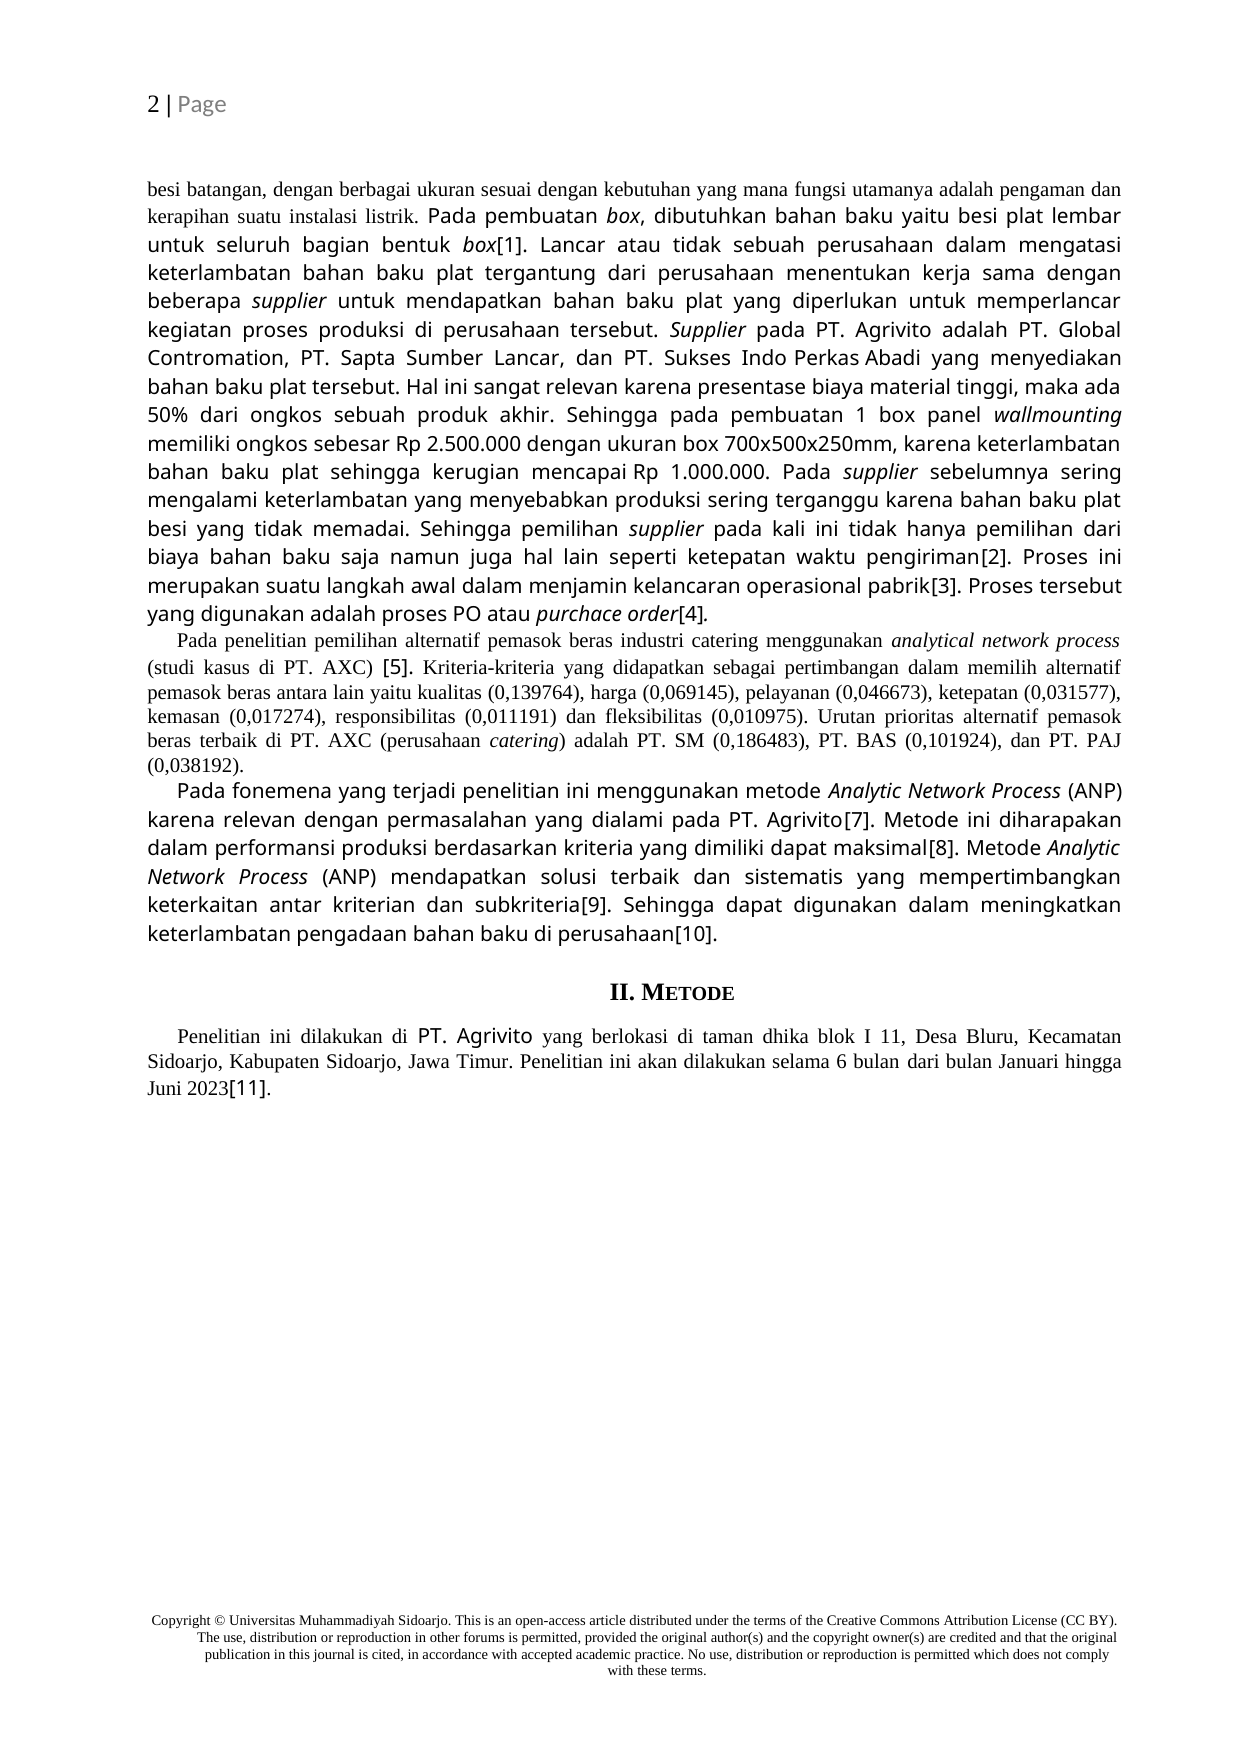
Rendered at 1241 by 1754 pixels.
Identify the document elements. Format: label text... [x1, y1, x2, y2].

list Pada penelitian pemilihan alternatif pemasok beras industri catering menggunakan analytical network process (studi kasus di PT. AXC) [5]. Kriteria-kriteria yang didapatkan sebagai pertimbangan dalam memilih alternatif pemasok beras antara lain yaitu kualitas (0,139764), harga (0,069145), pelayanan (0,046673), ketepatan (0,031577), kemasan (0,017274), responsibilitas (0,011191) dan fleksibilitas (0,010975). Urutan prioritas alternatif pemasok beras terbaik di PT. AXC (perusahaan catering) adalah PT. SM (0,186483), PT. BAS (0,101924), dan PT. PAJ (0,038192). [147, 628, 1122, 777]
subtitle II. Metode [147, 977, 1122, 1006]
list Pada fonemena yang terjadi penelitian ini menggunakan metode Analytic Network Process (ANP) karena relevan dengan permasalahan yang dialami pada PT. Agrivito[7]. Metode ini diharapakan dalam performansi produksi berdasarkan kriteria yang dimiliki dapat maksimal[8]. Metode Analytic Network Process (ANP) mendapatkan solusi terbaik dan sistematis yang mempertimbangkan keterkaitan antar kriterian dan subkriteria[9]. Sehingga dapat digunakan dalam meningkatkan keterlambatan pengadaan bahan baku di perusahaan[10]. [147, 777, 1122, 947]
text Penelitian ini dilakukan di PT. Agrivito yang berlokasi di taman dhika blok I 11, Desa Bluru, Kecamatan Sidoarjo, Kabupaten Sidoarjo, Jawa Timur. Penelitian ini akan dilakukan selama 6 bulan dari bulan Januari hingga Juni 2023[11]. [147, 1021, 1122, 1102]
